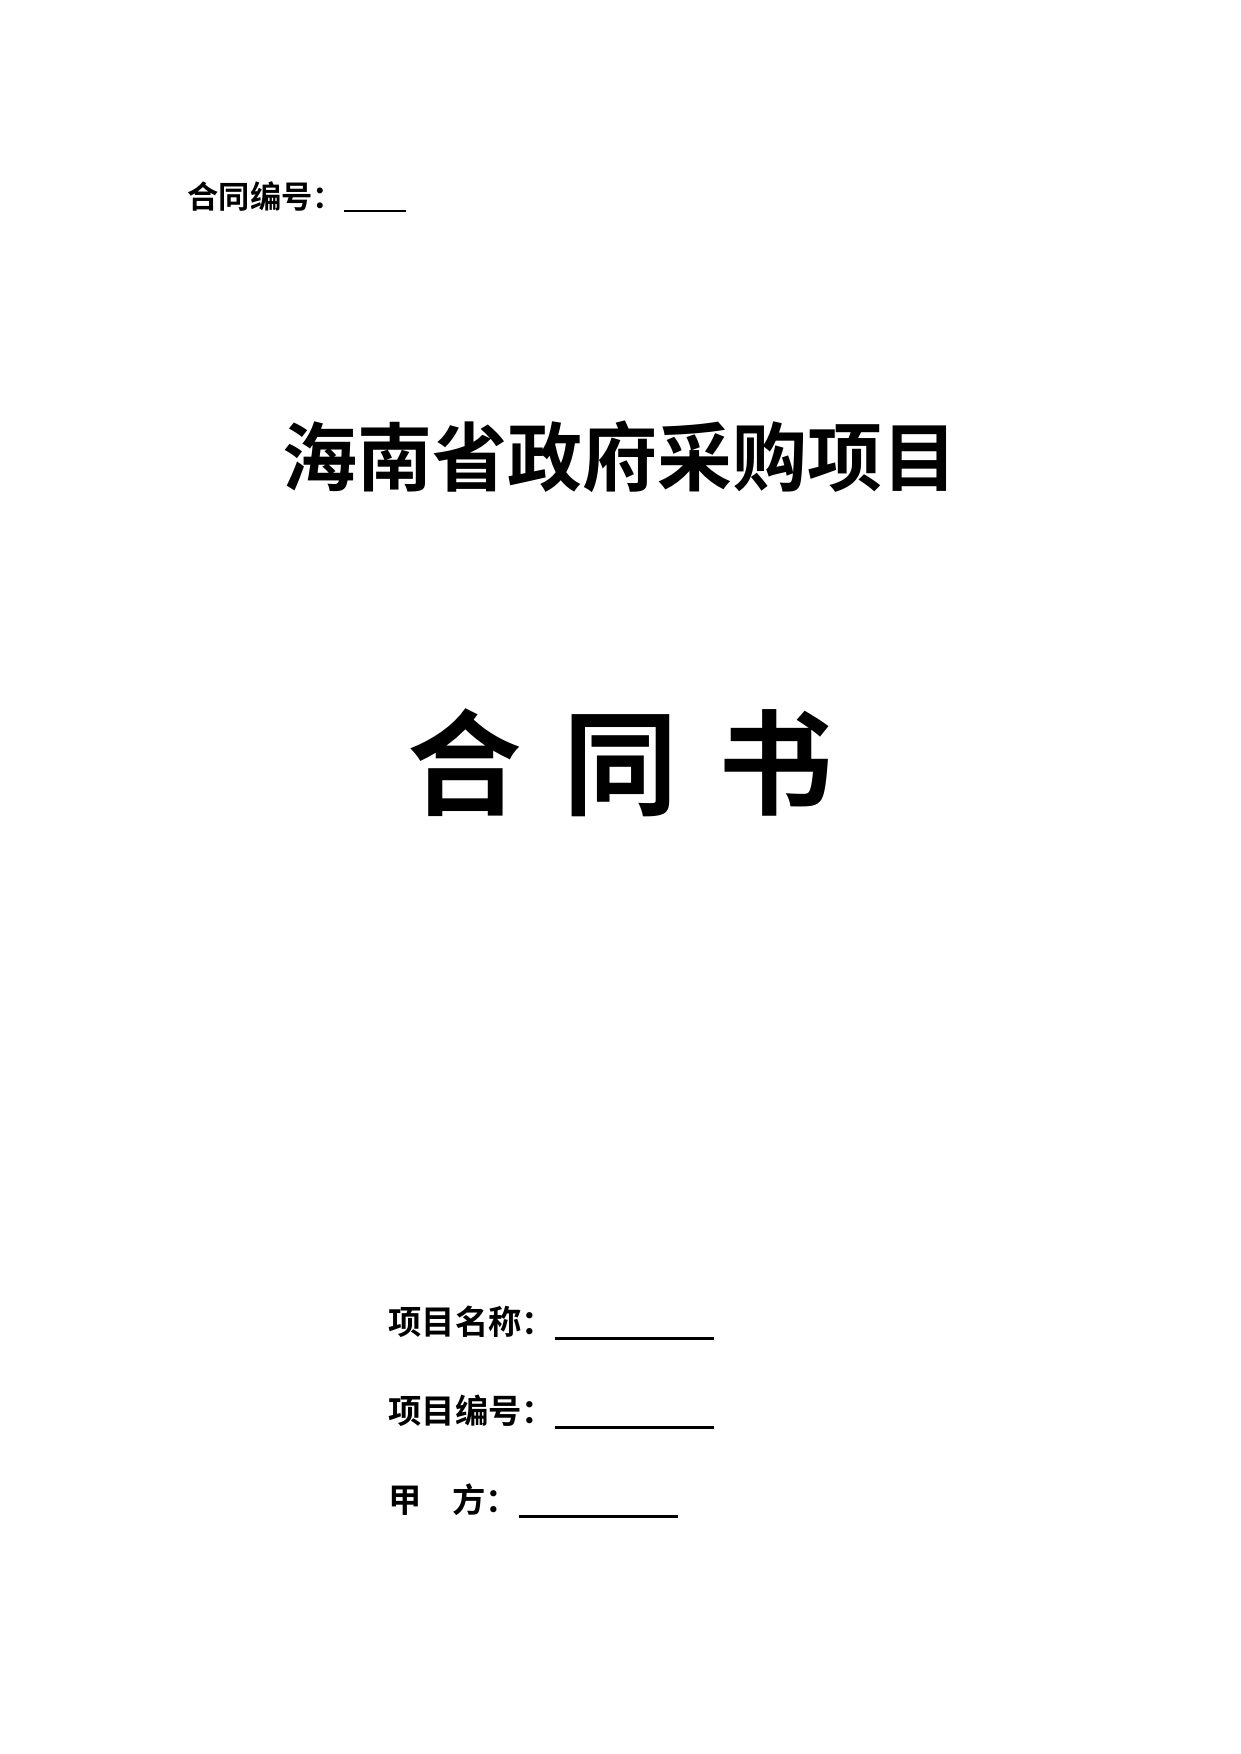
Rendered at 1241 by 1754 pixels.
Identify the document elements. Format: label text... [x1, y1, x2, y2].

text 项目名称： [187, 1287, 1088, 1352]
text 合同编号： [187, 162, 1053, 227]
text 海南省政府采购项目 [187, 388, 1053, 518]
text 甲 方： [187, 1466, 1088, 1531]
text 合 同 书 [187, 659, 1053, 854]
text 项目编号： [187, 1377, 1088, 1442]
